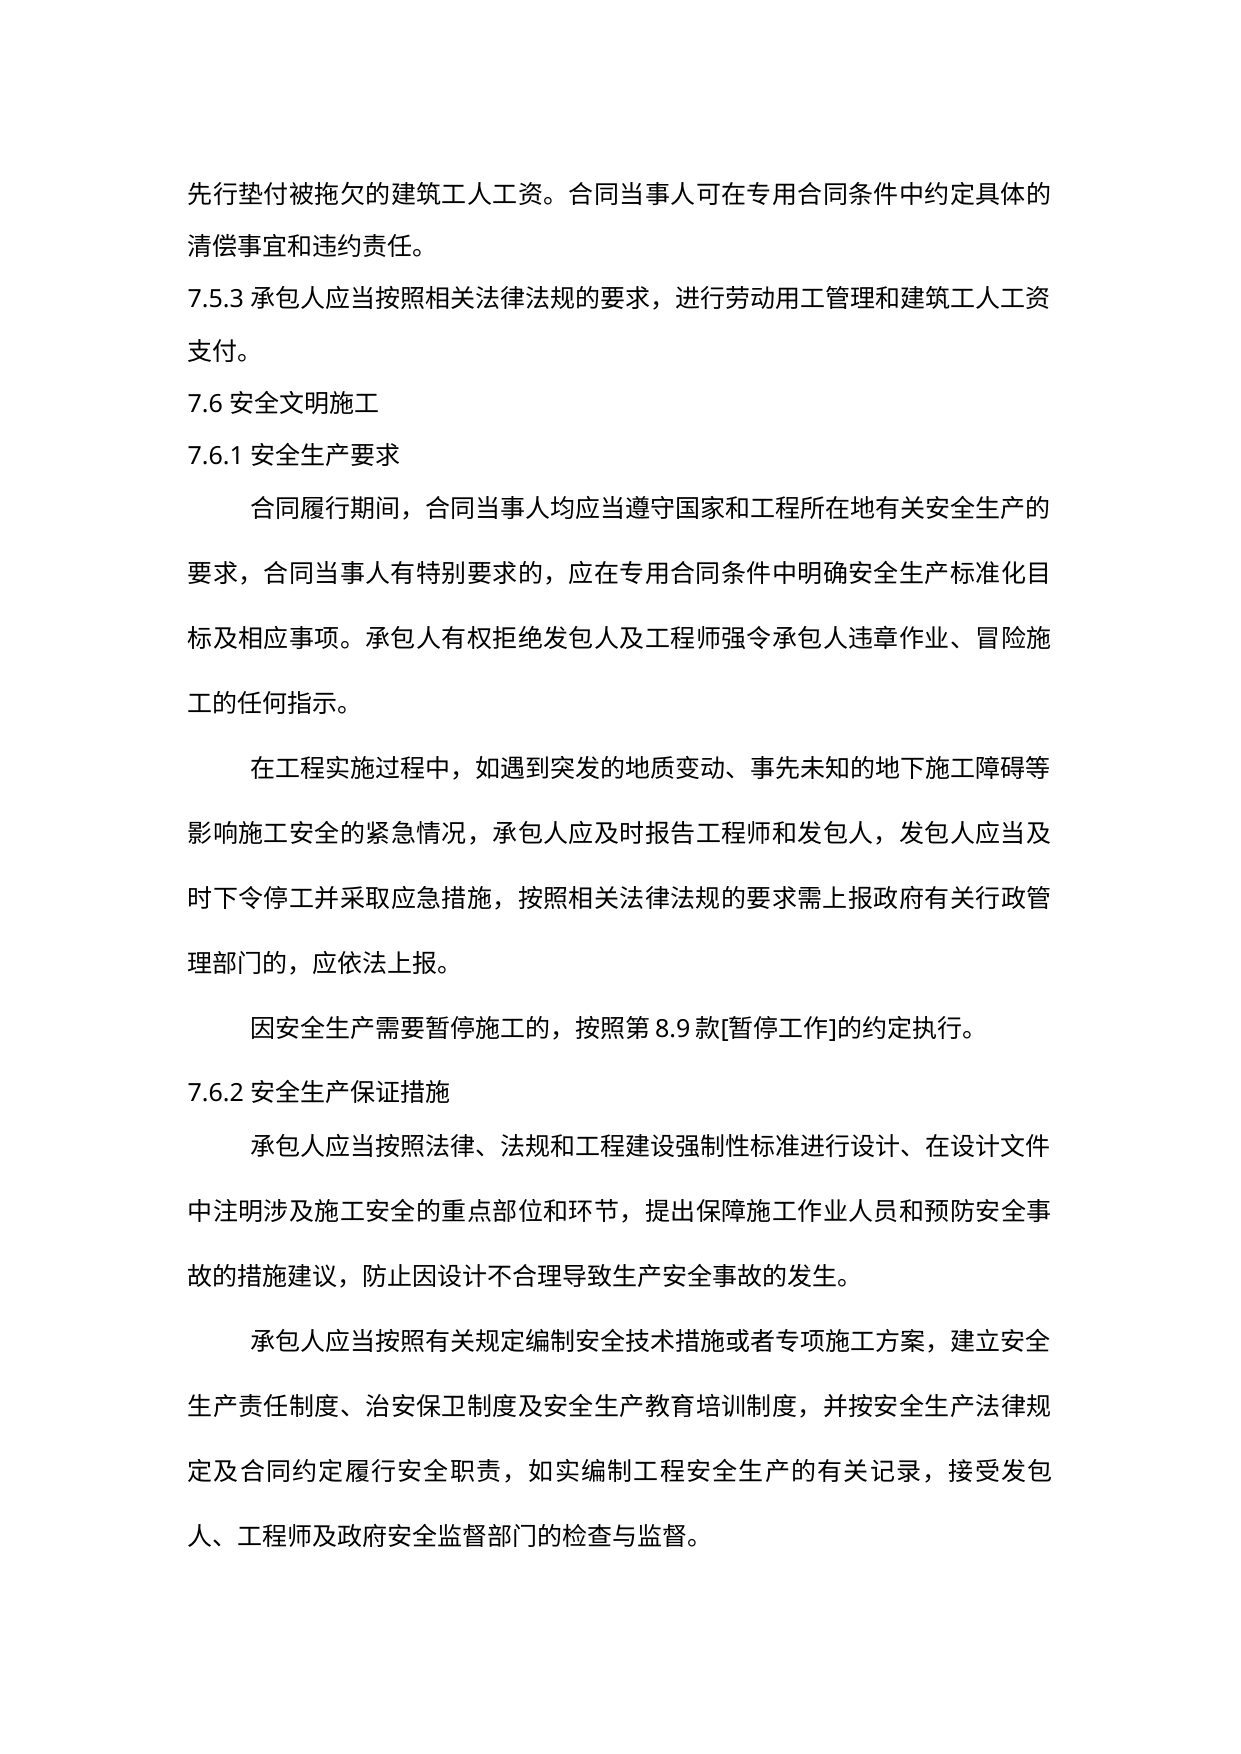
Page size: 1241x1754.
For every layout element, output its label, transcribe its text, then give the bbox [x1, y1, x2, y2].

text 合同履行期间，合同当事人均应当遵守国家和工程所在地有关安全生产的要求，合同当事人有特别要求的，应在专用合同条件中明确安全生产标准化目标及相应事项。承包人有权拒绝发包人及工程师强令承包人违章作业、冒险施工的任何指示。 [187, 474, 1053, 734]
list 7.6 安全文明施工 [187, 370, 1053, 422]
list 7.6.1 安全生产要求 [187, 422, 1053, 474]
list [187, 162, 1053, 266]
list 7.6.2 安全生产保证措施 [187, 1059, 1053, 1112]
text 因安全生产需要暂停施工的，按照第8.9款[暂停工作]的约定执行。 [187, 994, 1053, 1059]
text 在工程实施过程中，如遇到突发的地质变动、事先未知的地下施工障碍等影响施工安全的紧急情况，承包人应及时报告工程师和发包人，发包人应当及时下令停工并采取应急措施，按照相关法律法规的要求需上报政府有关行政管理部门的，应依法上报。 [187, 734, 1053, 994]
text 承包人应当按照法律、法规和工程建设强制性标准进行设计、在设计文件中注明涉及施工安全的重点部位和环节，提出保障施工作业人员和预防安全事故的措施建议，防止因设计不合理导致生产安全事故的发生。 [187, 1112, 1053, 1307]
list 7.5.3 承包人应当按照相关法律法规的要求，进行劳动用工管理和建筑工人工资支付。 [187, 266, 1053, 370]
text 承包人应当按照有关规定编制安全技术措施或者专项施工方案，建立安全生产责任制度、治安保卫制度及安全生产教育培训制度，并按安全生产法律规定及合同约定履行安全职责，如实编制工程安全生产的有关记录，接受发包人、工程师及政府安全监督部门的检查与监督。 [187, 1307, 1053, 1567]
